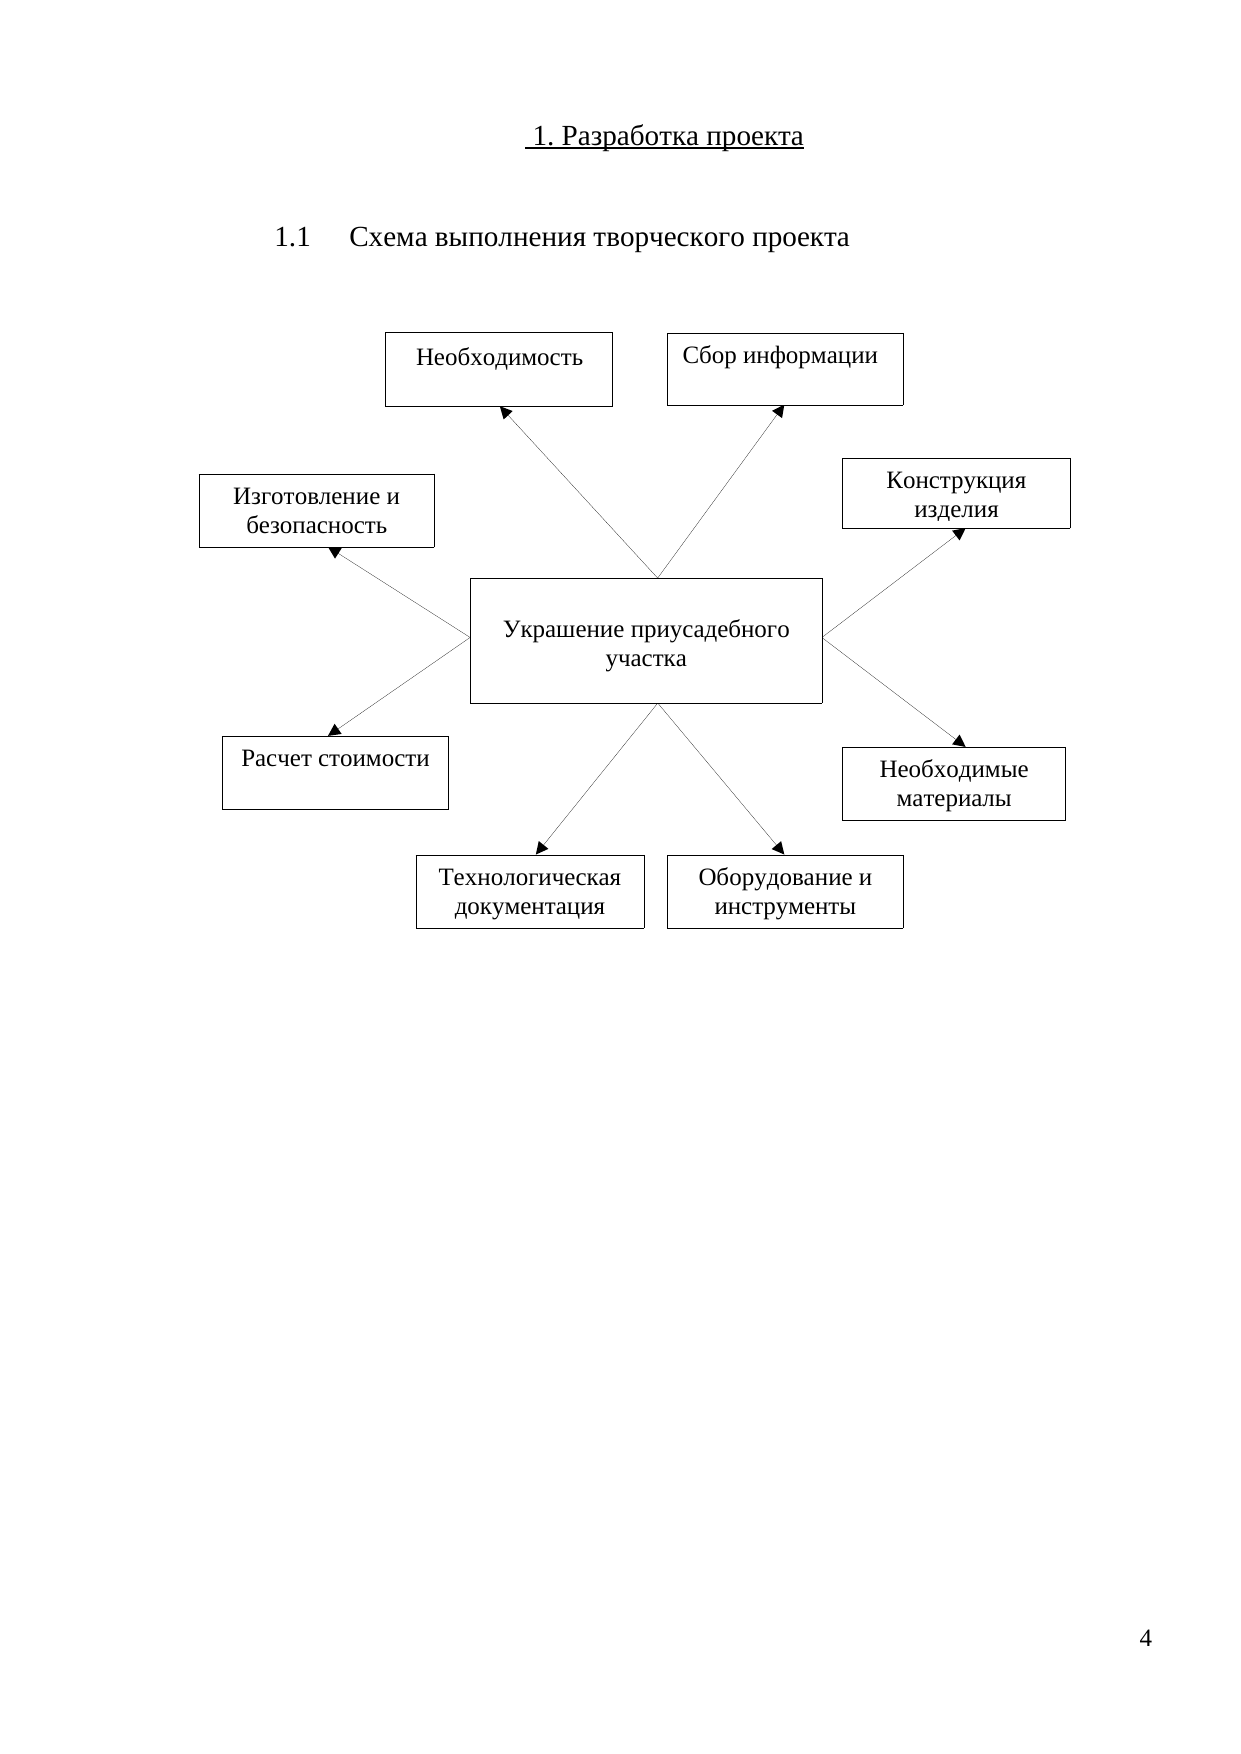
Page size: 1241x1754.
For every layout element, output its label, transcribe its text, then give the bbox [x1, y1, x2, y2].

text 1. Разработка проекта [177, 118, 1152, 152]
list Схема выполнения творческого проекта [274, 219, 1152, 252]
